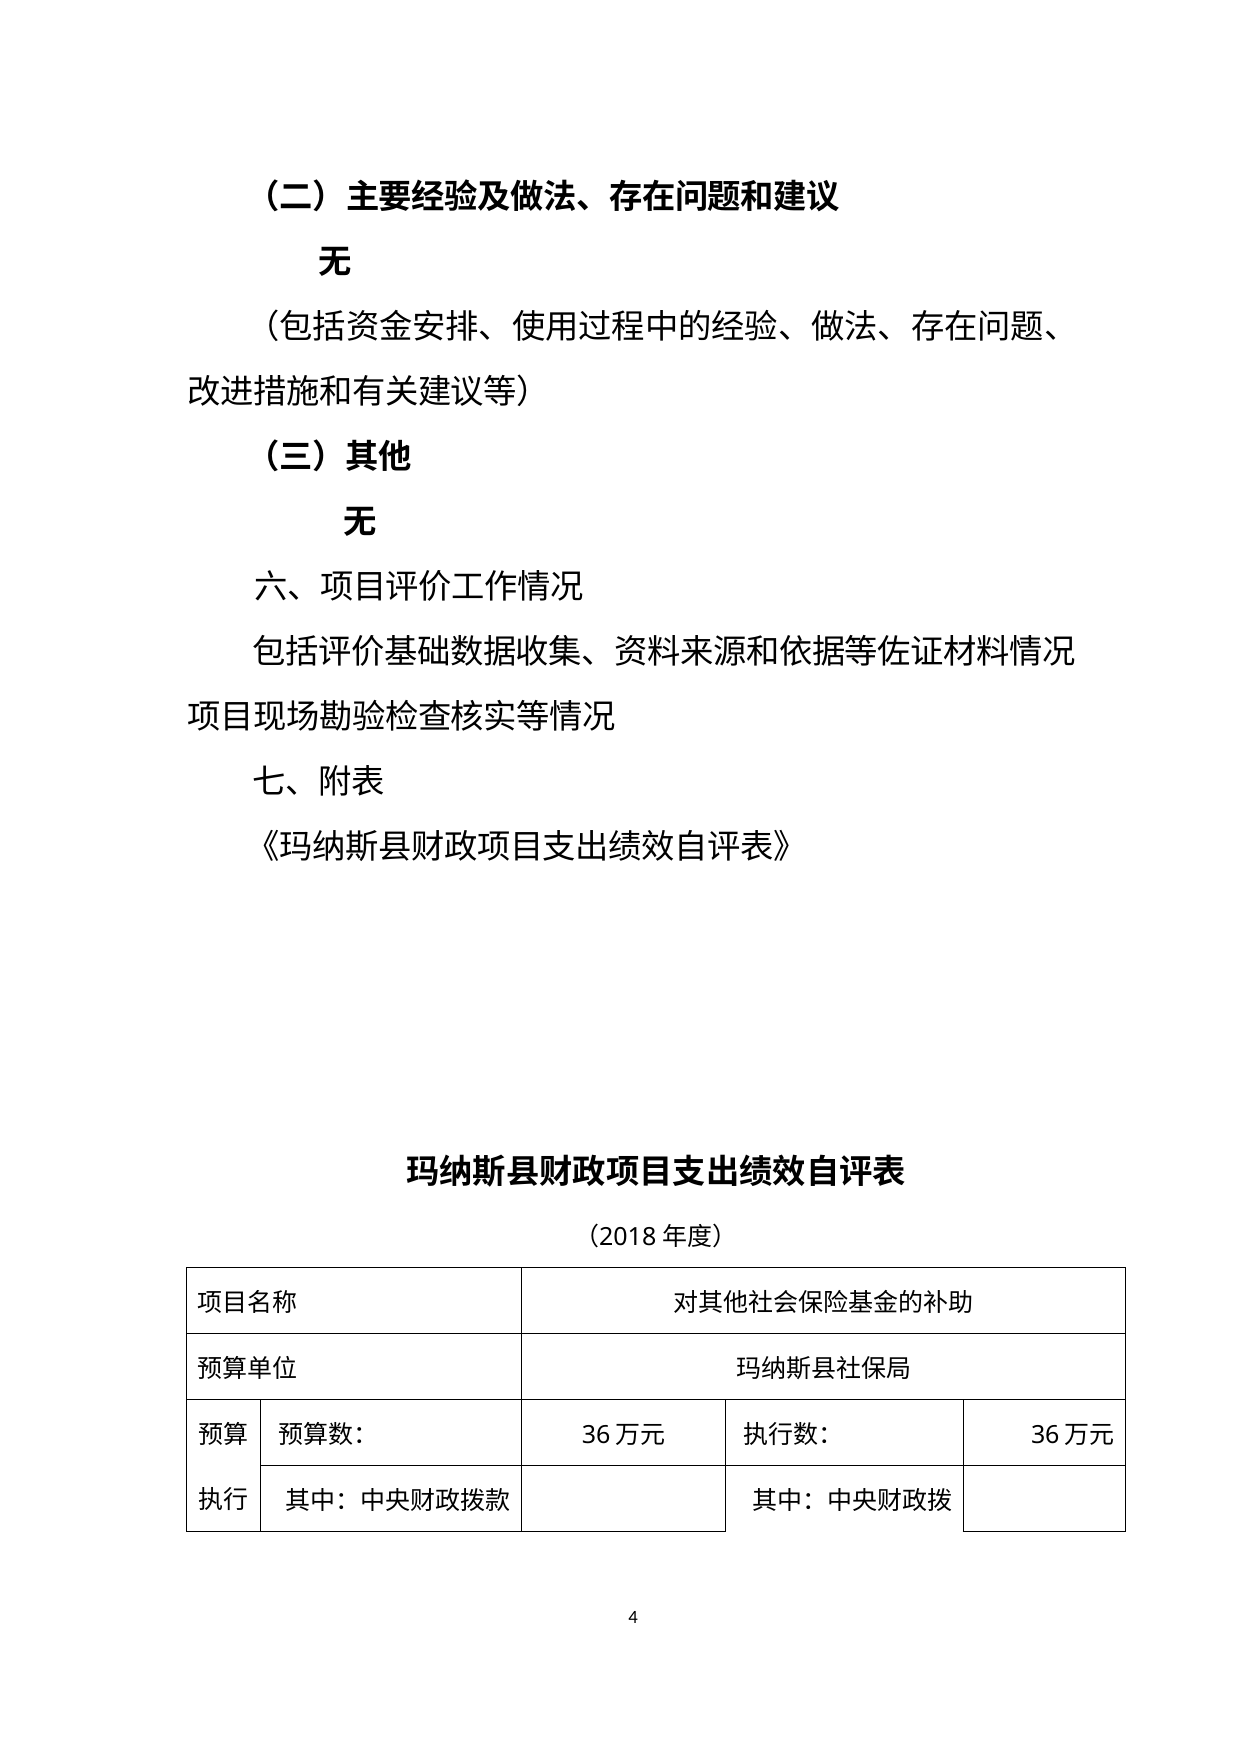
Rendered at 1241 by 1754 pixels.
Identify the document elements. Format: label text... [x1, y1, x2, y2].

table_cell 项目名称 [187, 1268, 521, 1333]
table_cell 预算 执行 情况 （万元） [187, 1400, 260, 1531]
table_cell 执行数： [726, 1400, 963, 1465]
text （包括资金安排、使用过程中的经验、做法、存在问题、改进措施和有关建议等） [187, 292, 1078, 422]
table_cell （2018 年度） [186, 1202, 1126, 1267]
table_cell 对其他社会保险基金的补助 [522, 1268, 1125, 1333]
text 《玛纳斯县财政项目支出绩效自评表》 [187, 812, 1078, 877]
table_cell 预算单位 [187, 1334, 521, 1399]
text 无 [187, 487, 1078, 552]
table_cell 其中：中央财政拨款 [726, 1466, 963, 1531]
table_cell [522, 1466, 725, 1531]
table_cell 预算数： [261, 1400, 521, 1465]
table_cell 36万元 [522, 1400, 725, 1465]
text 七、附表 [187, 747, 1078, 812]
text （三）其他 [187, 422, 1078, 487]
text 六、项目评价工作情况 [187, 552, 1078, 617]
table_cell 其中：中央财政拨款 [261, 1466, 521, 1531]
text 包括评价基础数据收集、资料来源和依据等佐证材料情况，项目现场勘验检查核实等情况 [187, 617, 1078, 747]
table_cell [964, 1466, 1125, 1531]
table_cell 36万元 [964, 1400, 1125, 1465]
table_header 玛纳斯县财政项目支出绩效自评表 [186, 1137, 1126, 1202]
text 无 [187, 227, 1078, 292]
table_cell 玛纳斯县社保局 [522, 1334, 1125, 1399]
list 主要经验及做法、存在问题和建议 [187, 162, 1078, 227]
